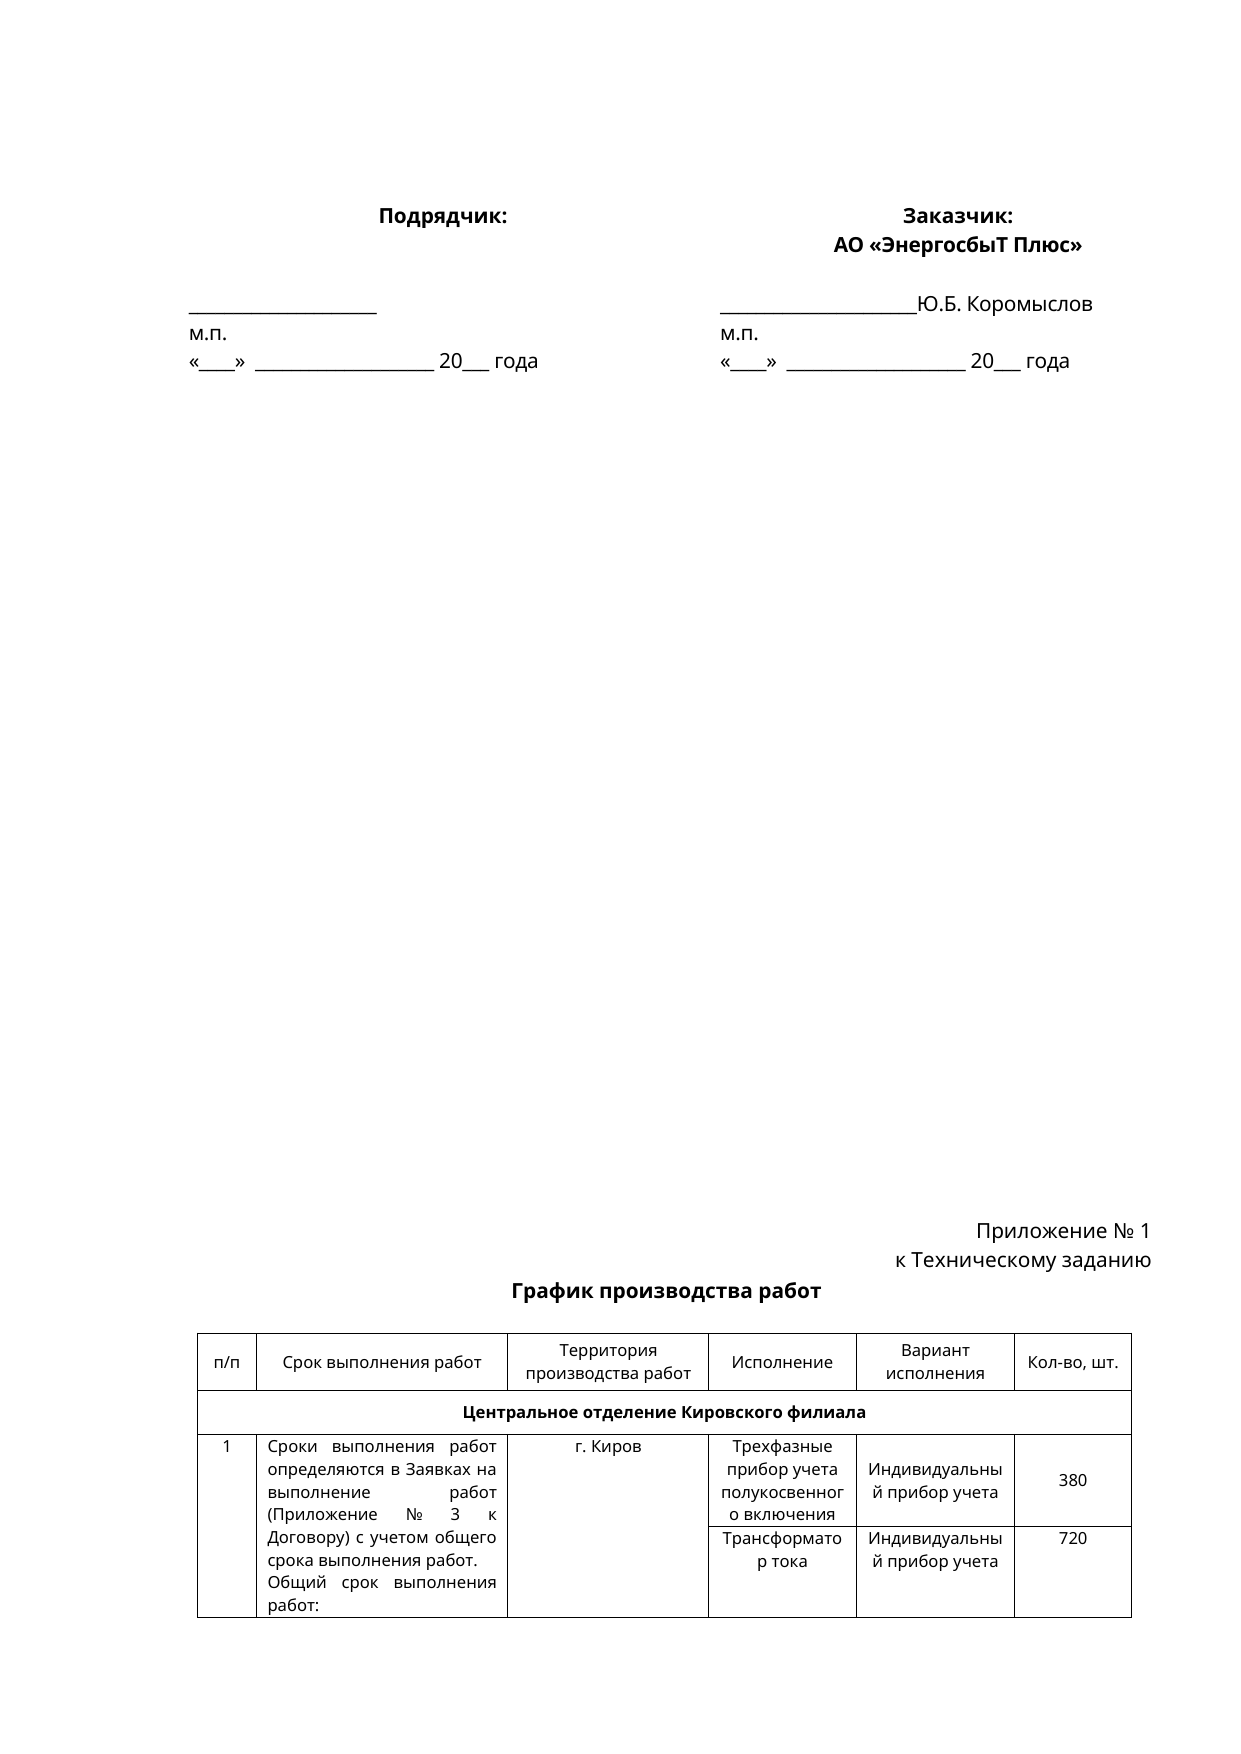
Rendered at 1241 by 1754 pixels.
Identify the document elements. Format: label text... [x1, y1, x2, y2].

table_cell 720 [1015, 1527, 1131, 1617]
table_cell Сроки выполнения работ определяются в Заявках на выполнение работ (Приложение № 3 к Договору) с учетом общего срока выполнения работ. Общий срок выполнения работ: Начало выполнения работ - не позднее 1 (одного) рабочего дня с момента заключения Договора. Окончание выполнения работ – не позднее «25» декабря 2025 г. [257, 1435, 507, 1617]
table_header Кол-во, шт. [1015, 1334, 1131, 1390]
table_cell Центральное отделение Кировского филиала [198, 1391, 1131, 1434]
table_cell г. Киров [508, 1435, 708, 1617]
table_header Вариант исполнения [857, 1334, 1014, 1390]
table_cell 1 [198, 1435, 256, 1617]
table_cell Индивидуальный прибор учета [857, 1435, 1014, 1526]
table_header Подрядчик: [177, 202, 709, 261]
table_header п/п [198, 1334, 256, 1390]
table_header Исполнение [709, 1334, 856, 1390]
table_header Срок выполнения работ [257, 1334, 507, 1390]
table_cell 380 [1015, 1435, 1131, 1526]
table_cell Трансформатор тока [709, 1527, 856, 1617]
text к Техническому заданию [177, 1245, 1152, 1273]
table_cell ______________________Ю.Б. Коромыслов м.п. «____» ____________________ 20___ года [709, 261, 1207, 407]
table_cell Трехфазные прибор учета полукосвенного включения [709, 1435, 856, 1526]
table_header Территория производства работ [508, 1334, 708, 1390]
text Приложение № 1 [177, 1216, 1152, 1245]
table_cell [857, 1527, 1014, 1617]
table_cell _____________________ м.п. «____» ____________________ 20___ года [177, 261, 709, 407]
text График производства работ [181, 1279, 1152, 1303]
table_header Заказчик: АО «ЭнергосбыТ Плюс» [709, 202, 1207, 261]
